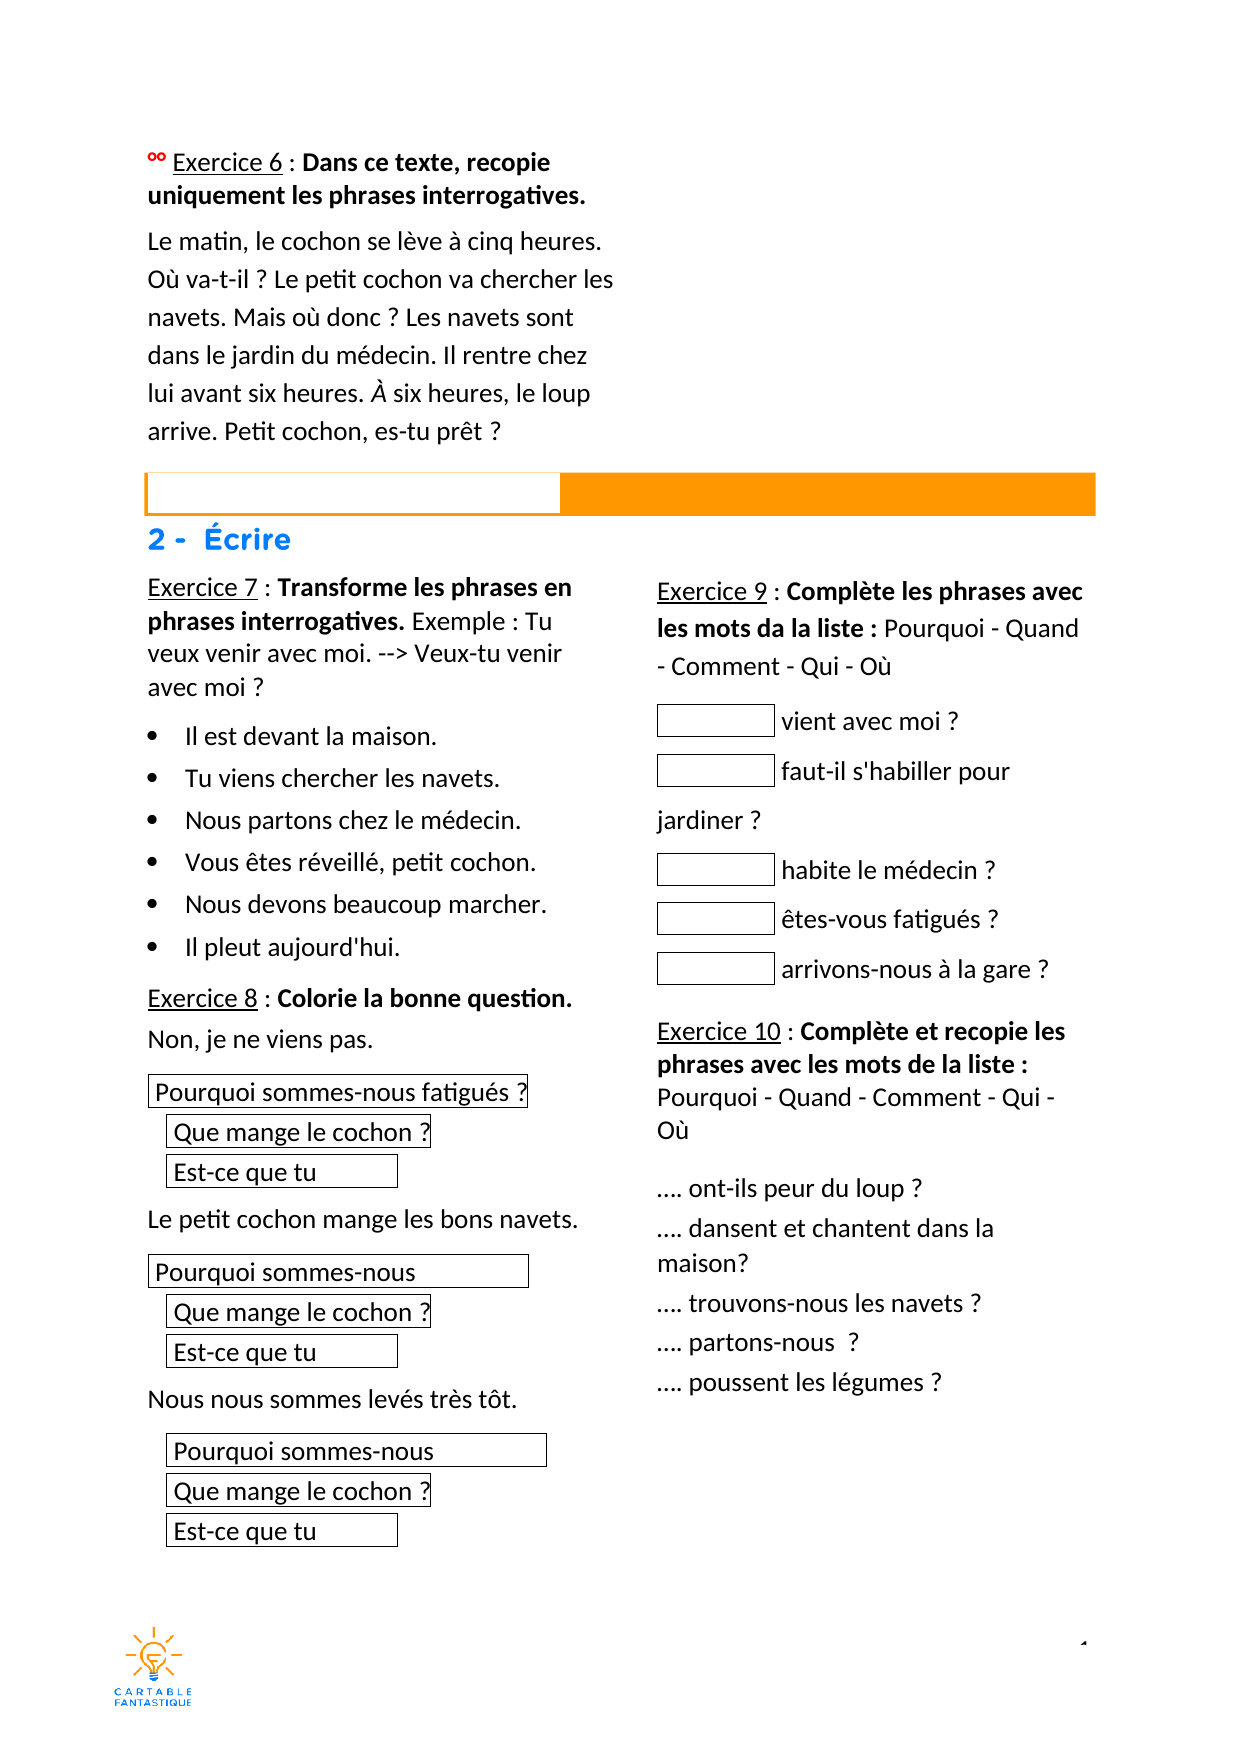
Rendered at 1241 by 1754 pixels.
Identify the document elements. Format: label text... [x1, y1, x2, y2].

picture [147, 472, 561, 513]
list Tu viens chercher les navets. [147, 761, 583, 794]
text - Comment - Qui - Où [657, 649, 1136, 682]
list Il est devant la maison. [147, 719, 583, 752]
text habite le médecin ? êtes-vous fatigués ? [781, 853, 1000, 935]
text Exercice 8 : Colorie la bonne question. [147, 981, 583, 1014]
picture [203, 521, 306, 557]
text Nous nous sommes levés très tôt. [147, 1383, 583, 1416]
list Il pleut aujourd'hui. [147, 930, 583, 963]
text …. trouvons-nous les navets ? [657, 1286, 1136, 1319]
text faut-il s'habiller pour [781, 754, 1136, 787]
text vient avec moi ? [781, 704, 1136, 737]
text Exercice 10 : Complète et recopie les phrases avec les mots de la liste : Pourquoi - Quand - Comment - Qui - Où [657, 1014, 1068, 1146]
text Exercice 7 : Transforme les phrases en phrases interrogatives. Exemple : Tu veux venir avec moi. --> Veux-tu venir avec moi ? [147, 571, 583, 703]
text arrivons-nous à la gare ? [781, 952, 1136, 985]
picture [147, 521, 199, 557]
list Nous devons beaucoup marcher. [147, 888, 583, 921]
text Non, je ne viens pas. [147, 1023, 583, 1056]
list Vous êtes réveillé, petit cochon. [147, 846, 583, 879]
text jardiner ? [657, 803, 1136, 836]
text …. poussent les légumes ? [657, 1365, 1136, 1398]
text Le petit cochon mange les bons navets. [147, 1203, 583, 1236]
picture [114, 1627, 192, 1706]
text …. partons-nous ? [657, 1326, 1136, 1358]
text …. dansent et chantent dans la maison? [657, 1211, 996, 1279]
subtitle °° Exercice 6 : Dans ce texte, recopie uniquement les phrases interrogatives. [147, 146, 589, 212]
text Le matin, le cochon se lève à cinq heures. Où va-t-il ? Le petit cochon va chercher les navets. Mais où donc ? Les navets sont dans le jardin du médecin. Il rentre chez lui avant six heures. À six heures, le loup arrive. Petit cochon, es-tu prêt ? [147, 224, 614, 447]
text Exercice 9 : Complète les phrases avec les mots da la liste : Pourquoi - Quand [657, 574, 1087, 644]
text …. ont-ils peur du loup ? [657, 1171, 1136, 1204]
list Nous partons chez le médecin. [147, 803, 583, 836]
